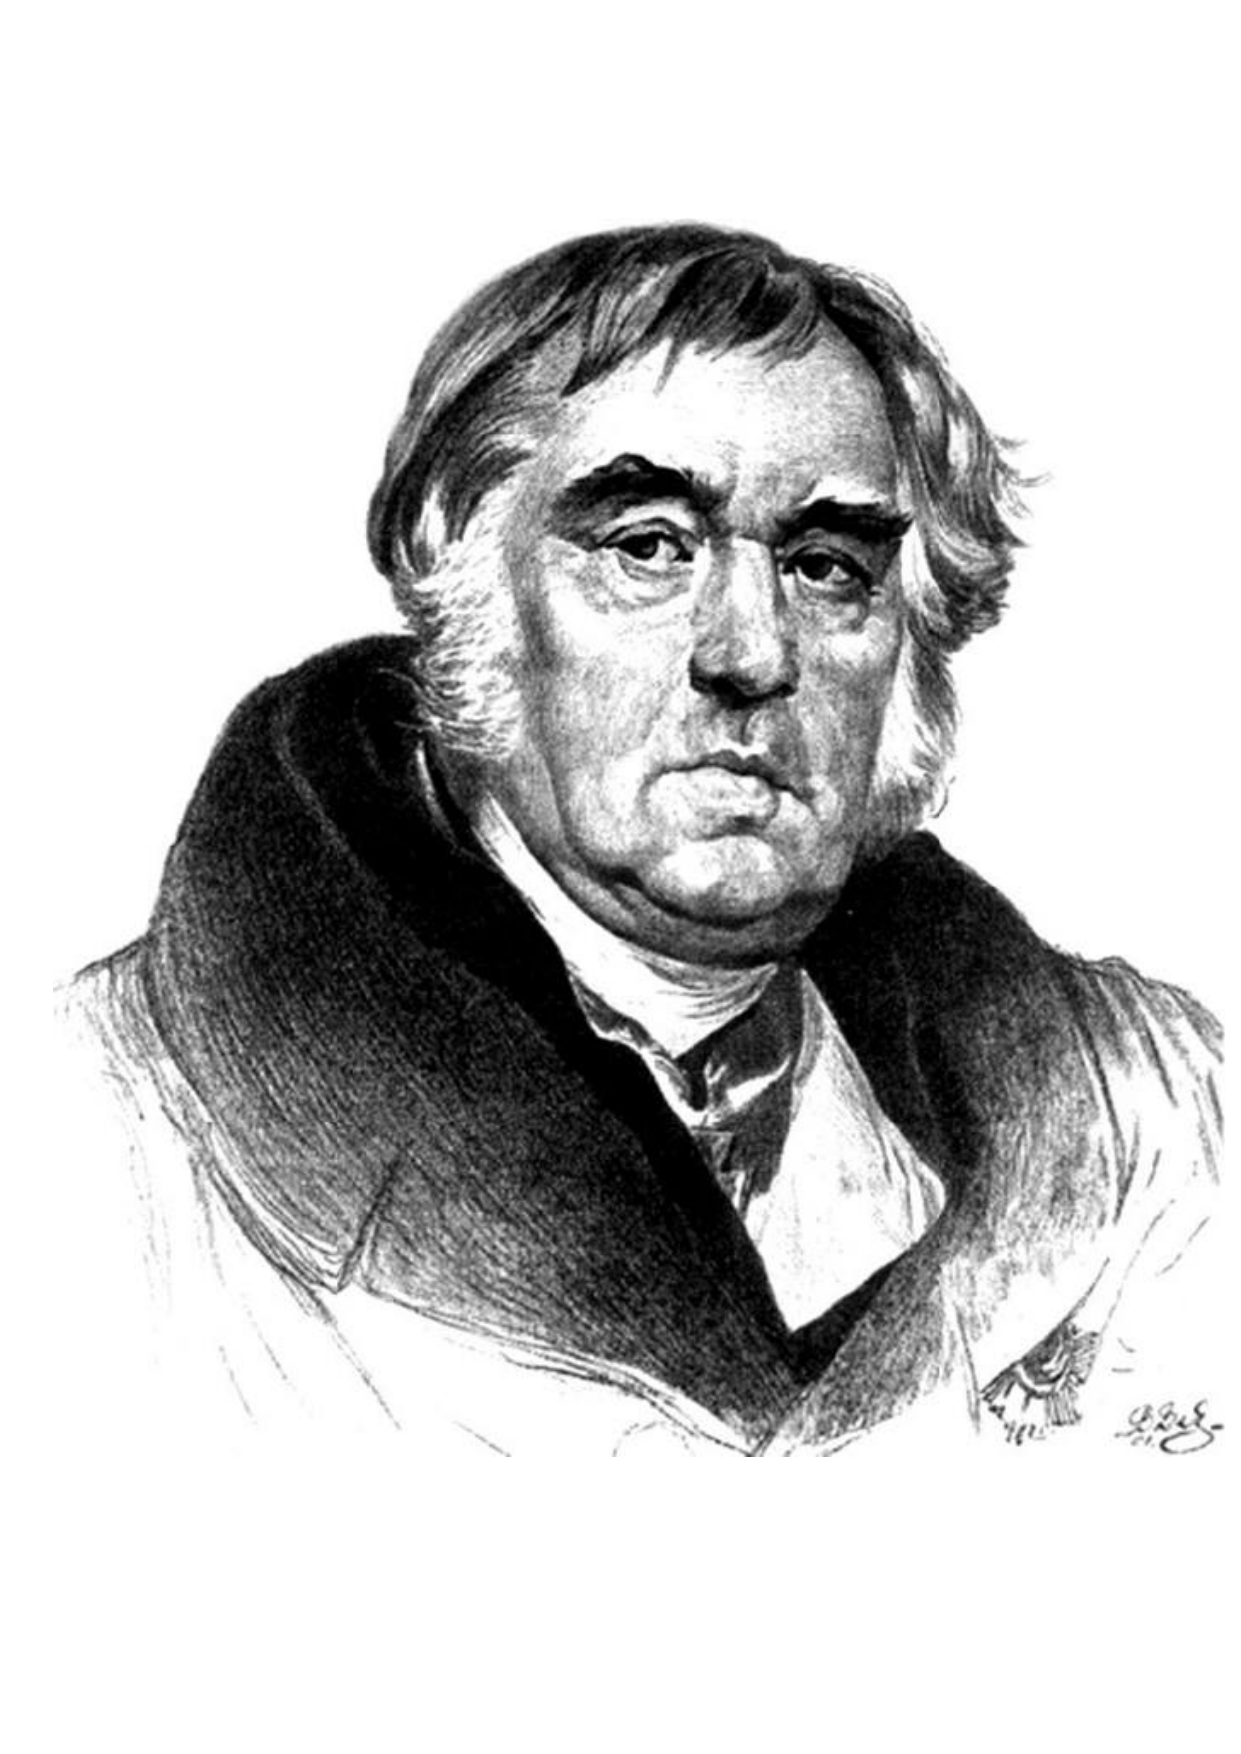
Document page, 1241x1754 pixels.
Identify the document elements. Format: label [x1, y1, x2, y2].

picture [53, 218, 1225, 1457]
